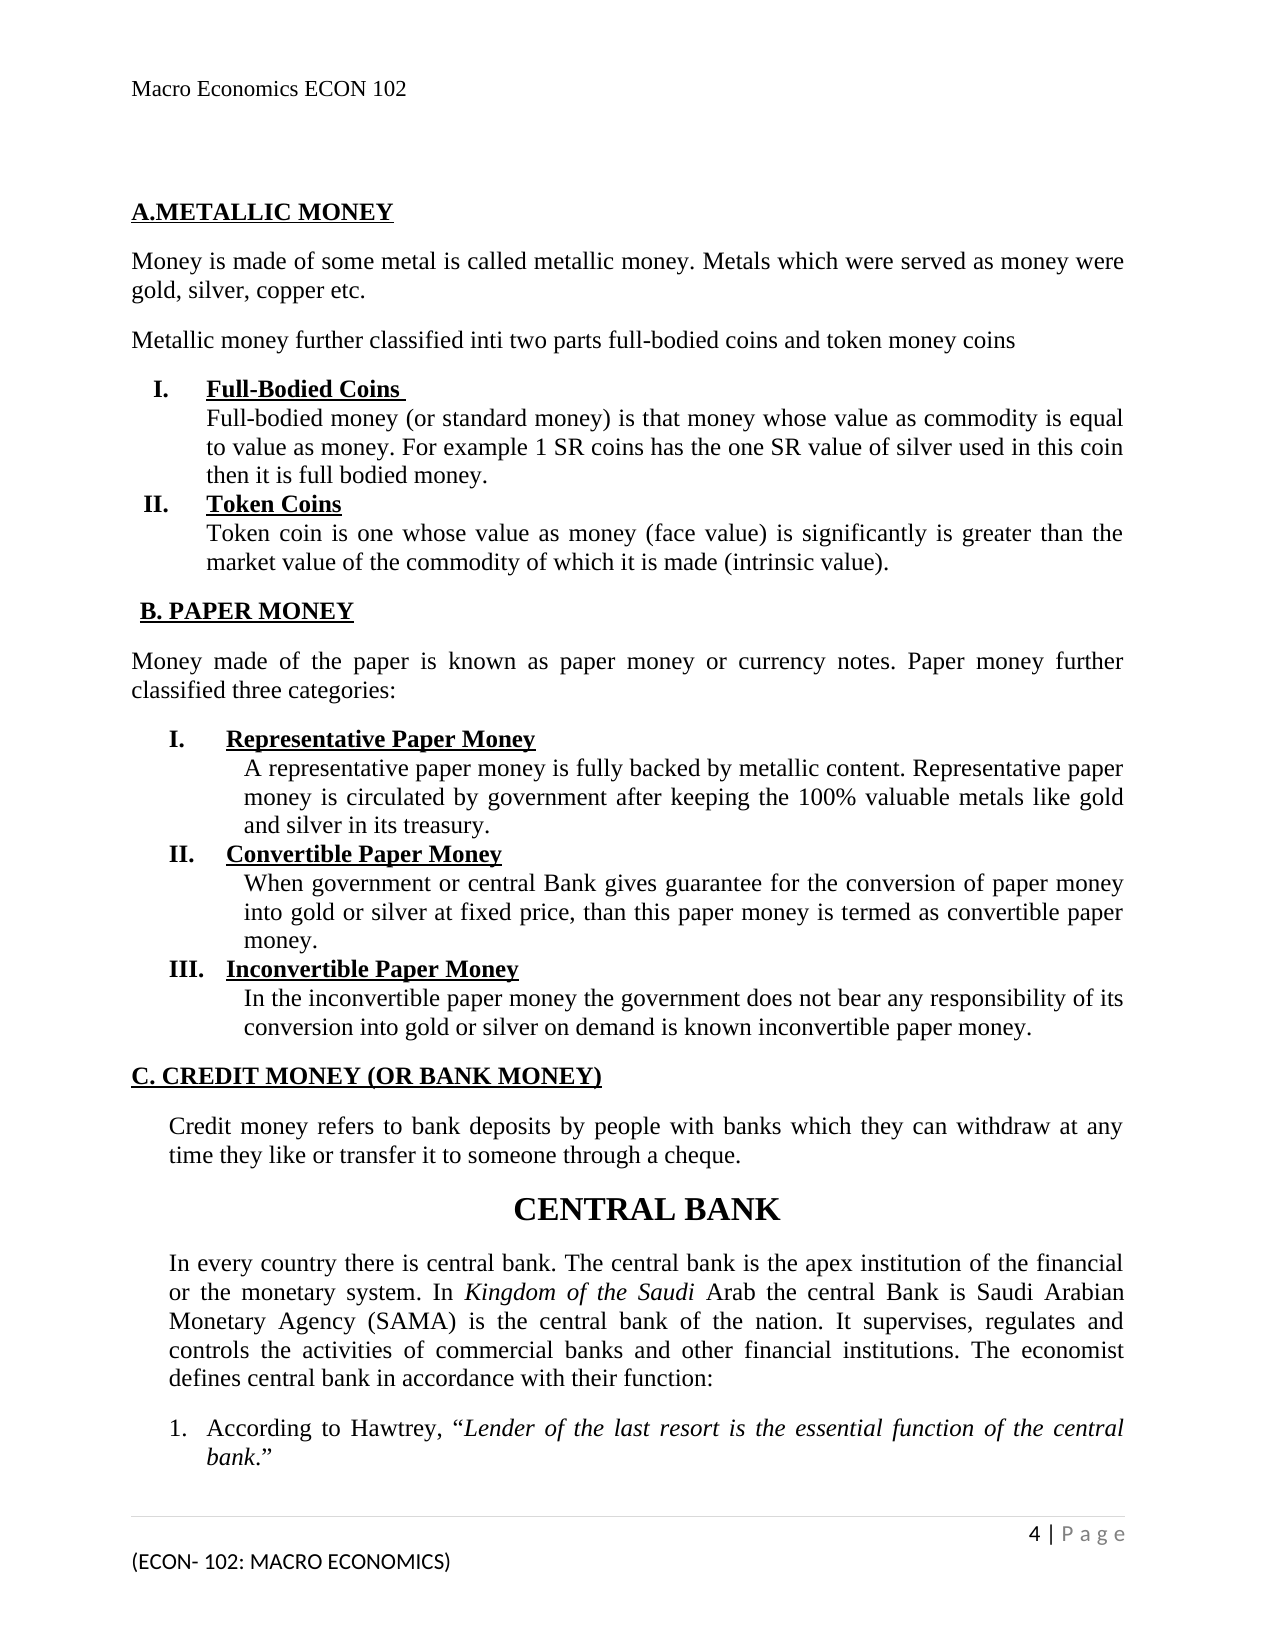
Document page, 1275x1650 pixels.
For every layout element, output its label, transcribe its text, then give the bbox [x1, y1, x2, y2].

list According to Hawtrey, “Lender of the last resort is the essential function of the central bank.” [169, 1413, 1125, 1471]
list Inconvertible Paper Money [169, 954, 1125, 983]
text Metallic money further classified inti two parts full-bodied coins and token money coins [131, 325, 1125, 353]
list Token Coins [169, 489, 1125, 518]
list When government or central Bank gives guarantee for the conversion of paper money into gold or silver at fixed price, than this paper money is termed as convertible paper money. [244, 868, 1125, 954]
list Token coin is one whose value as money (face value) is significantly is greater than the market value of the commodity of which it is made (intrinsic value). [206, 518, 1125, 576]
list A representative paper money is fully backed by metallic content. Representative paper money is circulated by government after keeping the 100% valuable metals like gold and silver in its treasury. [244, 753, 1125, 839]
list Representative Paper Money [169, 724, 1125, 753]
text B. PAPER MONEY [131, 596, 1125, 625]
text In every country there is central bank. The central bank is the apex institution of the financial or the monetary system. In Kingdom of the Saudi Arab the central Bank is Saudi Arabian Monetary Agency (SAMA) is the central bank of the nation. It supervises, regulates and controls the activities of commercial banks and other financial institutions. The economist defines central bank in accordance with their function: [169, 1248, 1125, 1392]
list Full-Bodied Coins [169, 374, 1125, 403]
text Credit money refers to bank deposits by people with banks which they can withdraw at any time they like or transfer it to someone through a cheque. [169, 1111, 1125, 1168]
text Money made of the paper is known as paper money or currency notes. Paper money further classified three categories: [131, 646, 1125, 703]
text CENTRAL BANK [169, 1189, 1125, 1228]
text Money is made of some metal is called metallic money. Metals which were served as money were gold, silver, copper etc. [131, 246, 1125, 304]
text C. CREDIT MONEY (OR BANK MONEY) [131, 1061, 1125, 1090]
list Convertible Paper Money [169, 839, 1125, 868]
text A.METALLIC MONEY [131, 197, 1125, 226]
list In the inconvertible paper money the government does not bear any responsibility of its conversion into gold or silver on demand is known inconvertible paper money. [244, 983, 1125, 1041]
list Full-bodied money (or standard money) is that money whose value as commodity is equal to value as money. For example 1 SR coins has the one SR value of silver used in this coin then it is full bodied money. [206, 403, 1125, 489]
